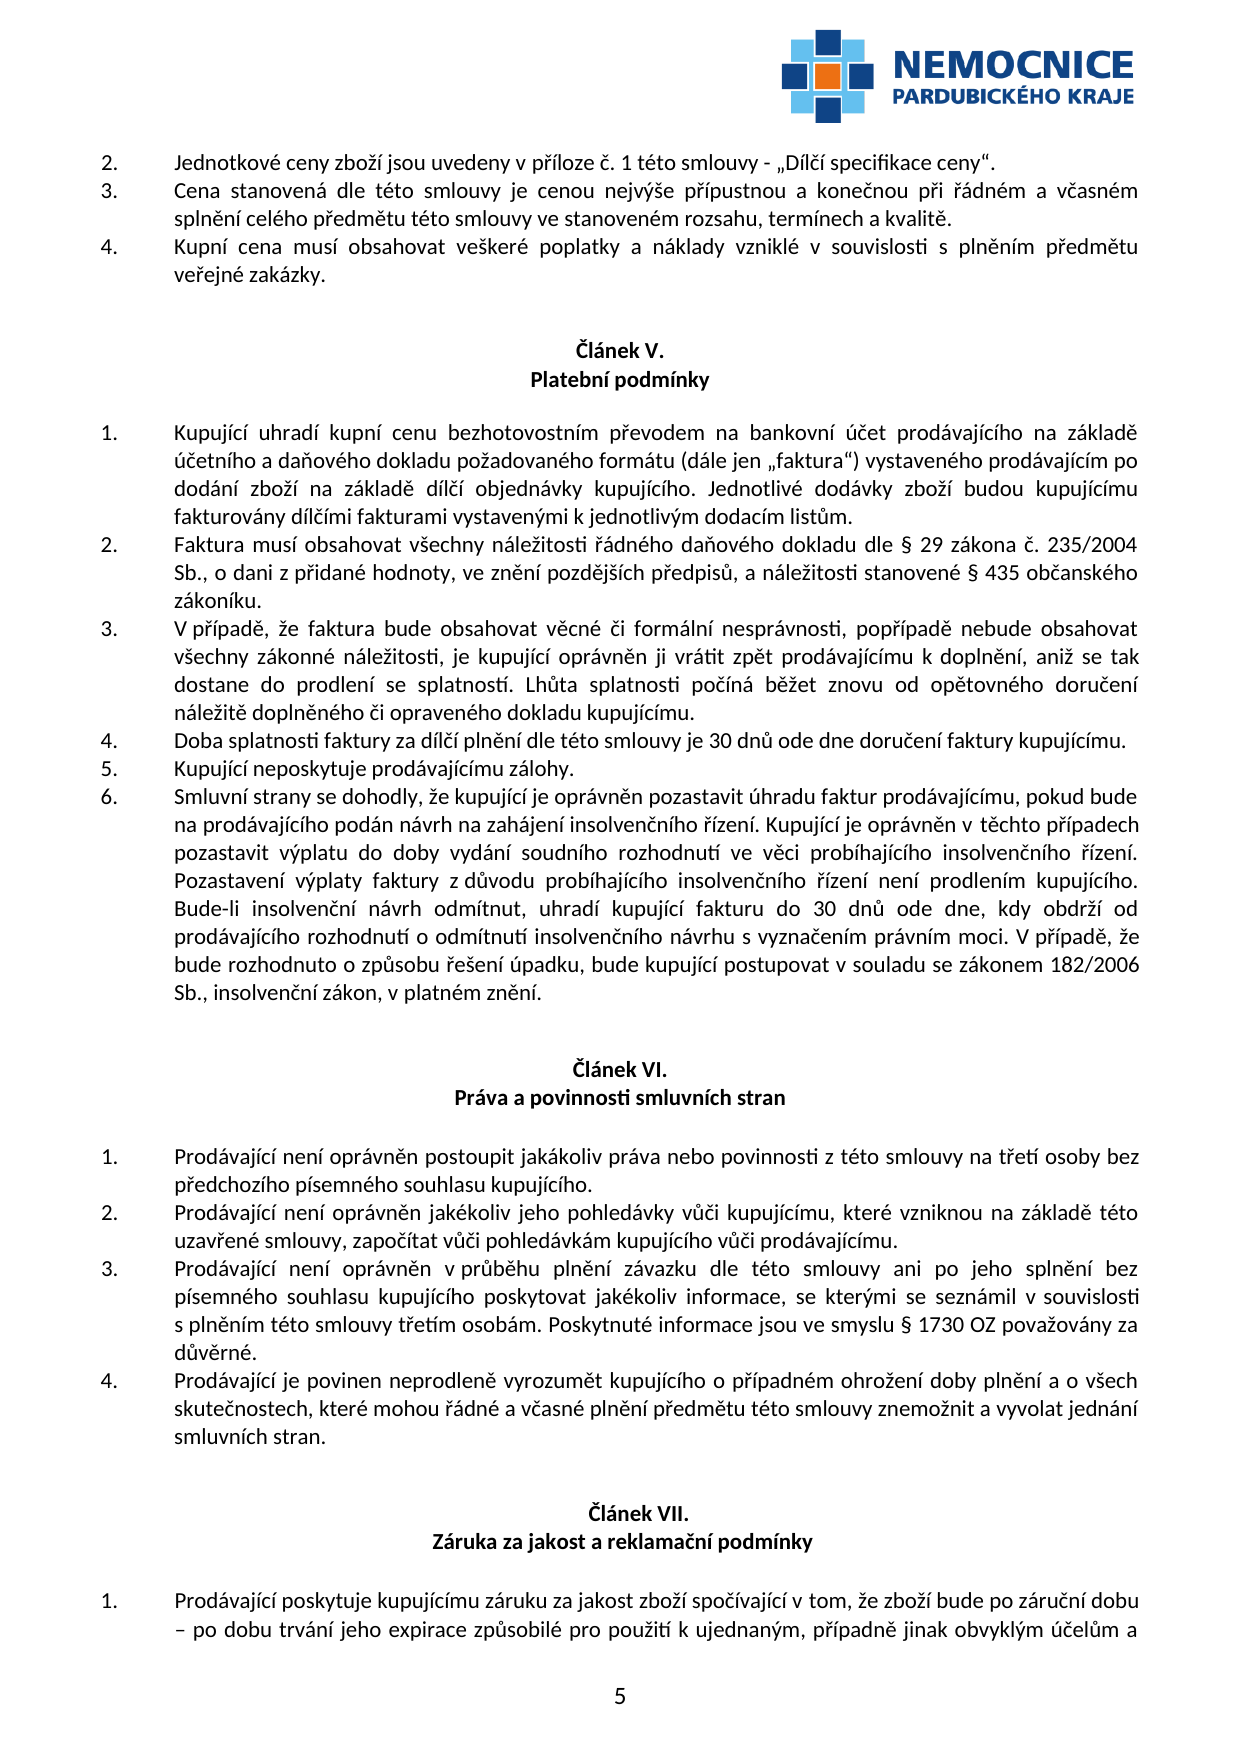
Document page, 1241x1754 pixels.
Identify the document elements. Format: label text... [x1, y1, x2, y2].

text 3. Cena stanovená dle této smlouvy je cenou nejvýše přípustnou a konečnou při řádném a včasném splnění celého předmětu této smlouvy ve stanoveném rozsahu, termínech a kvalitě. [100, 176, 1140, 232]
text 3. Prodávající není oprávněn v průběhu plnění závazku dle této smlouvy ani po jeho splnění bez písemného souhlasu kupujícího poskytovat jakékoliv informace, se kterými se seznámil v souvislosti s plněním této smlouvy třetím osobám. Poskytnuté informace jsou ve smyslu § 1730 OZ považovány za důvěrné. [101, 1254, 1140, 1366]
title Článek VII. [138, 1499, 1140, 1527]
text 1. Prodávající není oprávněn postoupit jakákoliv práva nebo povinnosti z této smlouvy na třetí osoby bez předchozího písemného souhlasu kupujícího. [101, 1142, 1140, 1198]
text 2. Faktura musí obsahovat všechny náležitosti řádného daňového dokladu dle § 29 zákona č. 235/2004 Sb., o dani z přidané hodnoty, ve znění pozdějších předpisů, a náležitosti stanovené § 435 občanského zákoníku. [100, 530, 1140, 614]
text 2. Prodávající není oprávněn jakékoliv jeho pohledávky vůči kupujícímu, které vzniknou na základě této uzavřené smlouvy, započítat vůči pohledávkám kupujícího vůči prodávajícímu. [101, 1198, 1140, 1254]
text 1. Kupující uhradí kupní cenu bezhotovostním převodem na bankovní účet prodávajícího na základě účetního a daňového dokladu požadovaného formátu (dále jen „faktura“) vystaveného prodávajícím po dodání zboží na základě dílčí objednávky kupujícího. Jednotlivé dodávky zboží budou kupujícímu fakturovány dílčími fakturami vystavenými k jednotlivým dodacím listům. [100, 418, 1140, 530]
text 4. Prodávající je povinen neprodleně vyrozumět kupujícího o případném ohrožení doby plnění a o všech skutečnostech, které mohou řádné a včasné plnění předmětu této smlouvy znemožnit a vyvolat jednání smluvních stran. [100, 1366, 1140, 1451]
subtitle Článek V. [100, 337, 1140, 365]
title Článek VI. [100, 1055, 1140, 1083]
text 2. Jednotkové ceny zboží jsou uvedeny v příloze č. 1 této smlouvy - „Dílčí specifikace ceny“. [101, 148, 1140, 176]
text 5. Kupující neposkytuje prodávajícímu zálohy. [100, 754, 1140, 782]
picture [780, 28, 1134, 124]
subtitle Platební podmínky [100, 365, 1140, 393]
text 3. V případě, že faktura bude obsahovat věcné či formální nesprávnosti, popřípadě nebude obsahovat všechny zákonné náležitosti, je kupující oprávněn ji vrátit zpět prodávajícímu k doplnění, aniž se tak dostane do prodlení se splatností. Lhůta splatnosti počíná běžet znovu od opětovného doručení náležitě doplněného či opraveného dokladu kupujícímu. [100, 614, 1140, 726]
text 4. Doba splatnosti faktury za dílčí plnění dle této smlouvy je 30 dnů ode dne doručení faktury kupujícímu. [100, 726, 1140, 754]
text 6. Smluvní strany se dohodly, že kupující je oprávněn pozastavit úhradu faktur prodávajícímu, pokud bude na prodávajícího podán návrh na zahájení insolvenčního řízení. Kupující je oprávněn v těchto případech pozastavit výplatu do doby vydání soudního rozhodnutí ve věci probíhajícího insolvenčního řízení. Pozastavení výplaty faktury z důvodu probíhajícího insolvenčního řízení není prodlením kupujícího. Bude-li insolvenční návrh odmítnut, uhradí kupující fakturu do 30 dnů ode dne, kdy obdrží od prodávajícího rozhodnutí o odmítnutí insolvenčního návrhu s vyznačením právním moci. V případě, že bude rozhodnuto o způsobu řešení úpadku, bude kupující postupovat v souladu se zákonem 182/2006 Sb., insolvenční zákon, v platném znění. [100, 782, 1140, 1006]
title Záruka za jakost a reklamační podmínky [100, 1527, 1140, 1555]
text 4. Kupní cena musí obsahovat veškeré poplatky a náklady vzniklé v souvislosti s plněním předmětu veřejné zakázky. [100, 232, 1140, 288]
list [100, 1587, 1140, 1643]
title Práva a povinnosti smluvních stran [100, 1083, 1140, 1111]
